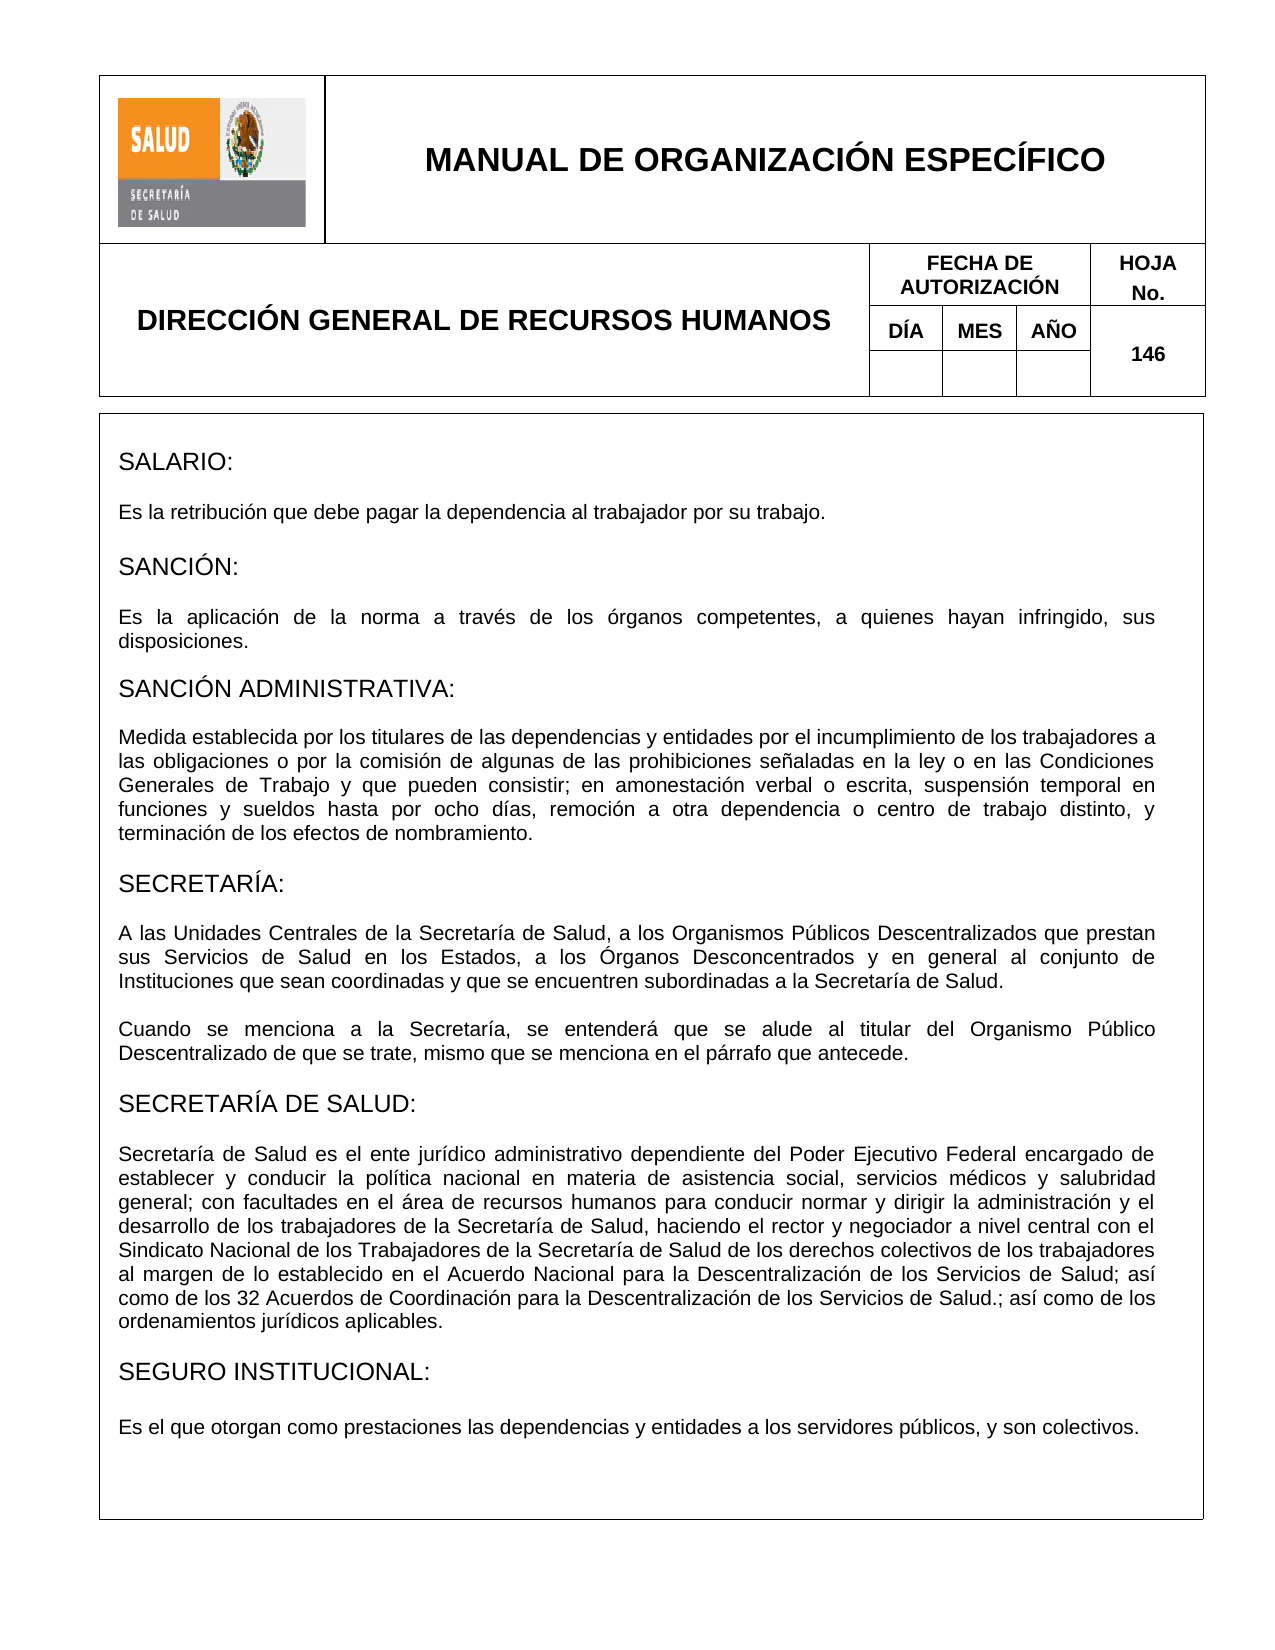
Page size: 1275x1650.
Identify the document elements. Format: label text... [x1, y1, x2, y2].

text A las Unidades Centrales de la Secretaría de Salud, a los Organismos Públicos Descentralizados que prestan sus Servicios de Salud en los Estados, a los Órganos Desconcentrados y en general al conjunto de Instituciones que sean coordinadas y que se encuentren subordinadas a la Secretaría de Salud. [118, 921, 1157, 993]
text SANCIÓN ADMINISTRATIVA: [118, 674, 1157, 703]
text Secretaría de Salud es el ente jurídico administrativo dependiente del Poder Ejecutivo Federal encargado de establecer y conducir la política nacional en materia de asistencia social, servicios médicos y salubridad general; con facultades en el área de recursos humanos para conducir normar y dirigir la administración y el desarrollo de los trabajadores de la Secretaría de Salud, haciendo el rector y negociador a nivel central con el Sindicato Nacional de los Trabajadores de la Secretaría de Salud de los derechos colectivos de los trabajadores al margen de lo establecido en el Acuerdo Nacional para la Descentralización de los Servicios de Salud; así como de los 32 Acuerdos de Coordinación para la Descentralización de los Servicios de Salud.; así como de los ordenamientos jurídicos aplicables. [118, 1142, 1157, 1333]
text Es la retribución que debe pagar la dependencia al trabajador por su trabajo. [118, 499, 1157, 523]
text SALARIO: [118, 447, 1157, 476]
text SANCIÓN: [118, 552, 1157, 581]
text SECRETARÍA DE SALUD: [118, 1089, 1157, 1118]
text Es la aplicación de la norma a través de los órganos competentes, a quienes hayan infringido, sus disposiciones. [118, 605, 1157, 653]
text SEGURO INSTITUCIONAL: [118, 1357, 1157, 1386]
text Cuando se menciona a la Secretaría, se entenderá que se alude al titular del Organismo Público Descentralizado de que se trate, mismo que se menciona en el párrafo que antecede. [118, 1017, 1157, 1065]
text Medida establecida por los titulares de las dependencias y entidades por el incumplimiento de los trabajadores a las obligaciones o por la comisión de algunas de las prohibiciones señaladas en la ley o en las Condiciones Generales de Trabajo y que pueden consistir; en amonestación verbal o escrita, suspensión temporal en funciones y sueldos hasta por ocho días, remoción a otra dependencia o centro de trabajo distinto, y terminación de los efectos de nombramiento. [118, 725, 1157, 844]
text SECRETARÍA: [118, 868, 1157, 897]
text Es el que otorgan como prestaciones las dependencias y entidades a los servidores públicos, y son colectivos. [118, 1415, 1157, 1439]
picture [118, 98, 306, 227]
